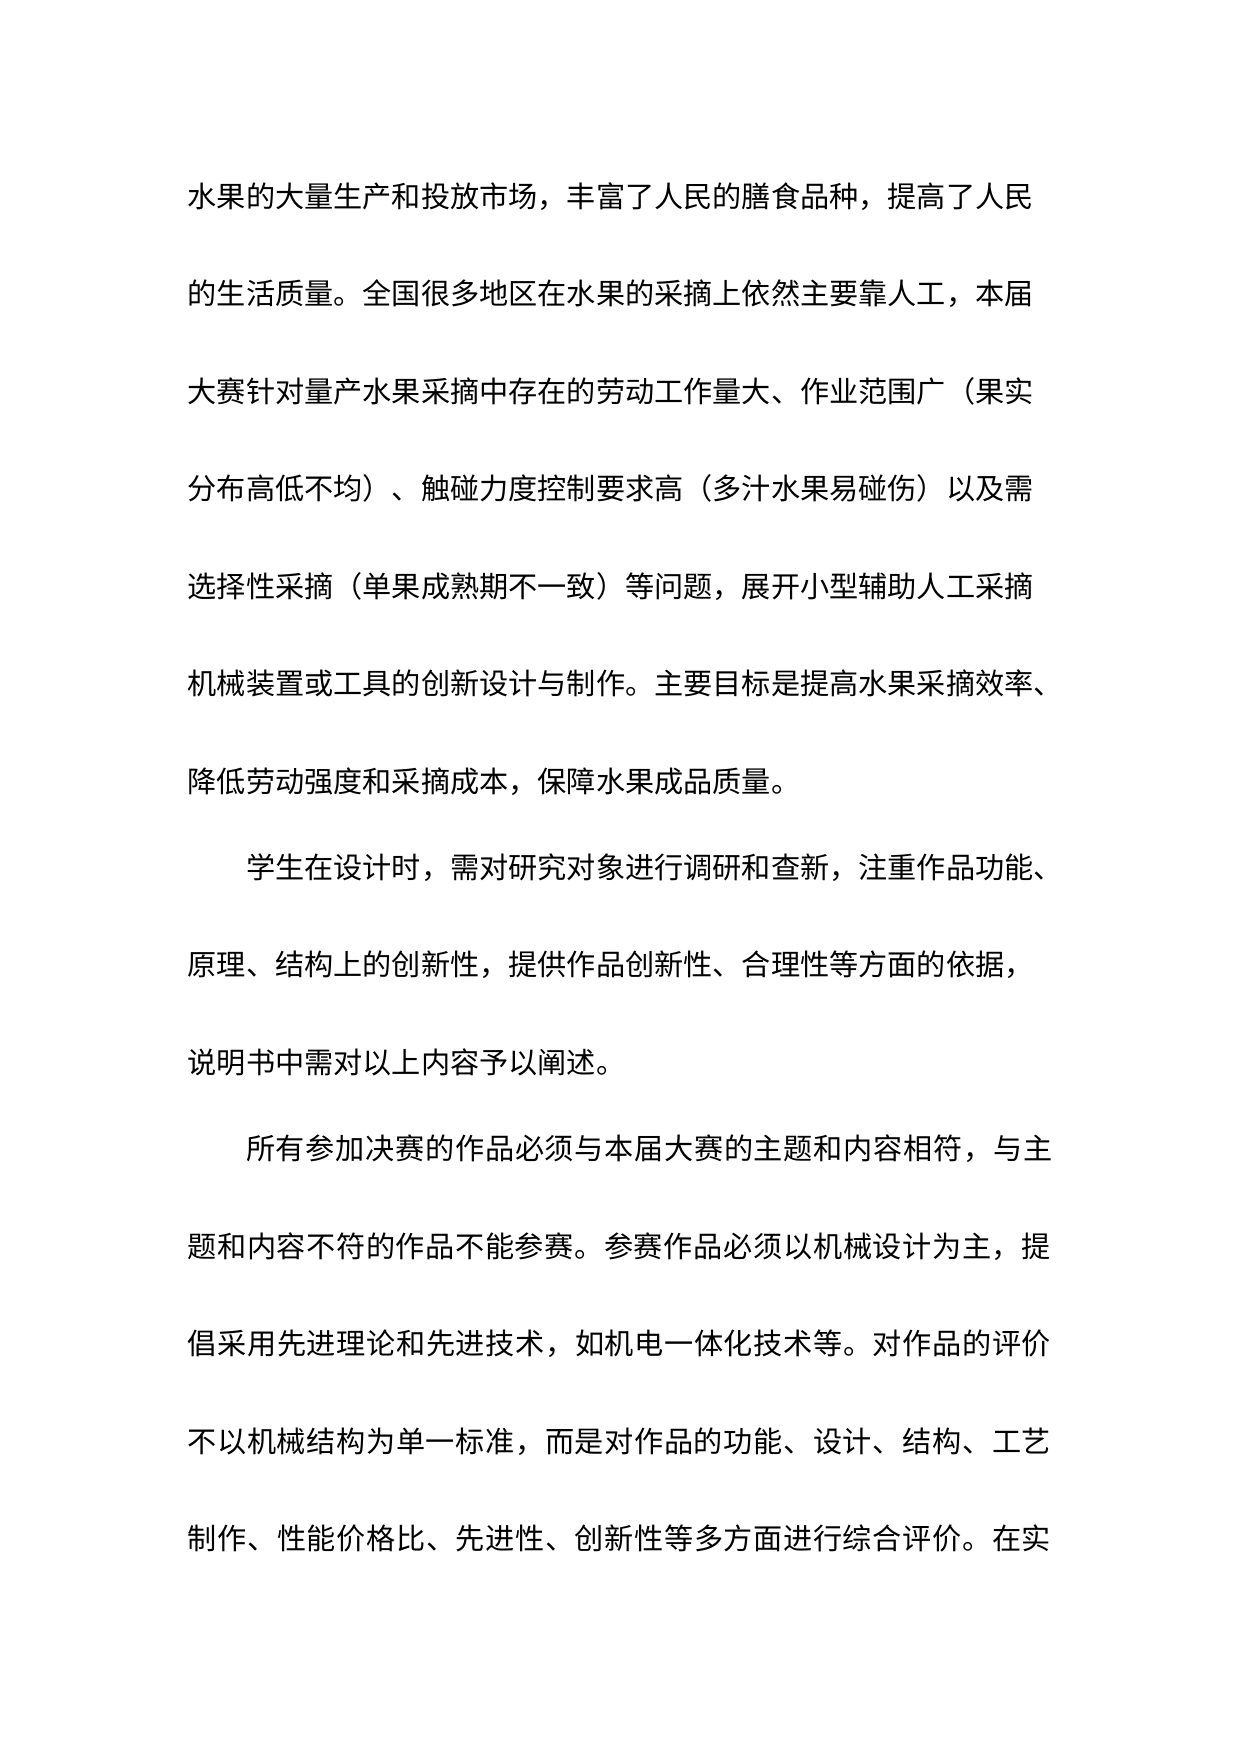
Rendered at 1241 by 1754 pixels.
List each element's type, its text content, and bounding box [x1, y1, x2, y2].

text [187, 162, 1053, 812]
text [187, 1114, 1053, 1569]
text 学生在设计时，需对研究对象进行调研和查新，注重作品功能、原理、结构上的创新性，提供作品创新性、合理性等方面的依据，说明书中需对以上内容予以阐述。 [187, 833, 1053, 1093]
